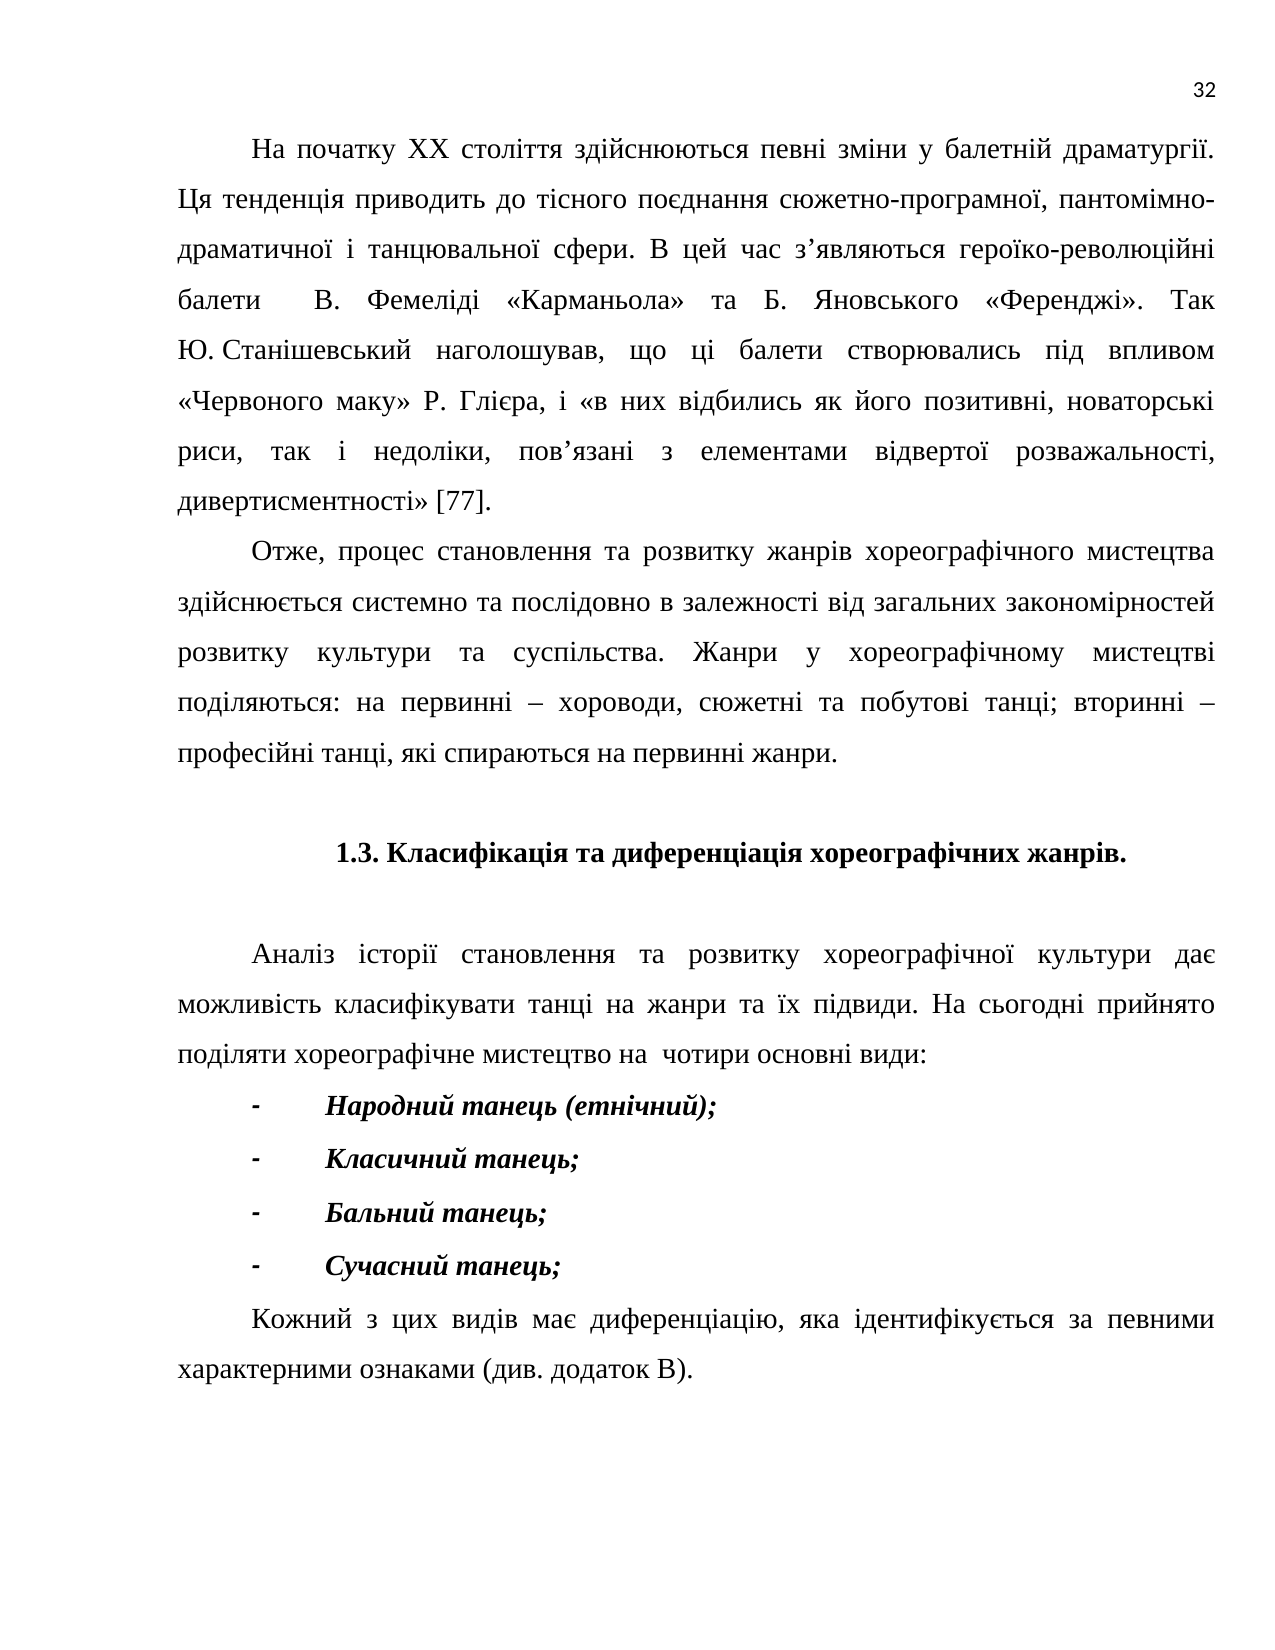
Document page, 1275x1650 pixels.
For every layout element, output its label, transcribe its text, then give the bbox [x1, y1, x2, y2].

text Кожний з цих видів має диференціацію, яка ідентифікується за певними характерними ознаками (див. додаток В). [177, 1301, 1216, 1384]
text 1.3. Класифікація та диференціація хореографічних жанрів. [252, 835, 1211, 869]
list Сучасний танець; [177, 1247, 1216, 1283]
text Отже, процес становлення та розвитку жанрів хореографічного мистецтва здійснюється системно та послідовно в залежності від загальних закономірностей розвитку культури та суспільства. Жанри у хореографічному мистецтві поділяються: на первинні – хороводи, сюжетні та побутові танці; вторинні – професійні танці, які спираються на первинні жанри. [177, 533, 1216, 768]
text Аналіз історії становлення та розвитку хореографічної культури дає можливість класифікувати танці на жанри та їх підвиди. На сьогодні прийнято поділяти хореографічне мистецтво на чотири основні види: [177, 936, 1216, 1070]
list Бальний танець; [177, 1194, 1216, 1229]
list Класичний танець; [177, 1140, 1216, 1176]
text На початку ХХ століття здійснюються певні зміни у балетній драматургії. Ця тенденція приводить до тісного поєднання сюжетно-програмної, пантомімно-драматичної і танцювальної сфери. В цей час з’являються героїко-революційні балети В. Фемеліді «Карманьола» та Б. Яновського «Ференджі». Так Ю. Станішевський наголошував, що ці балети створювались під впливом «Червоного маку» Р. Глієра, і «в них відбились як його позитивні, новаторські риси, так і недоліки, пов’язані з елементами відвертої розважальності, дивертисментності» [77]. [177, 131, 1216, 517]
list Народний танець (етнічний); [177, 1087, 1216, 1123]
